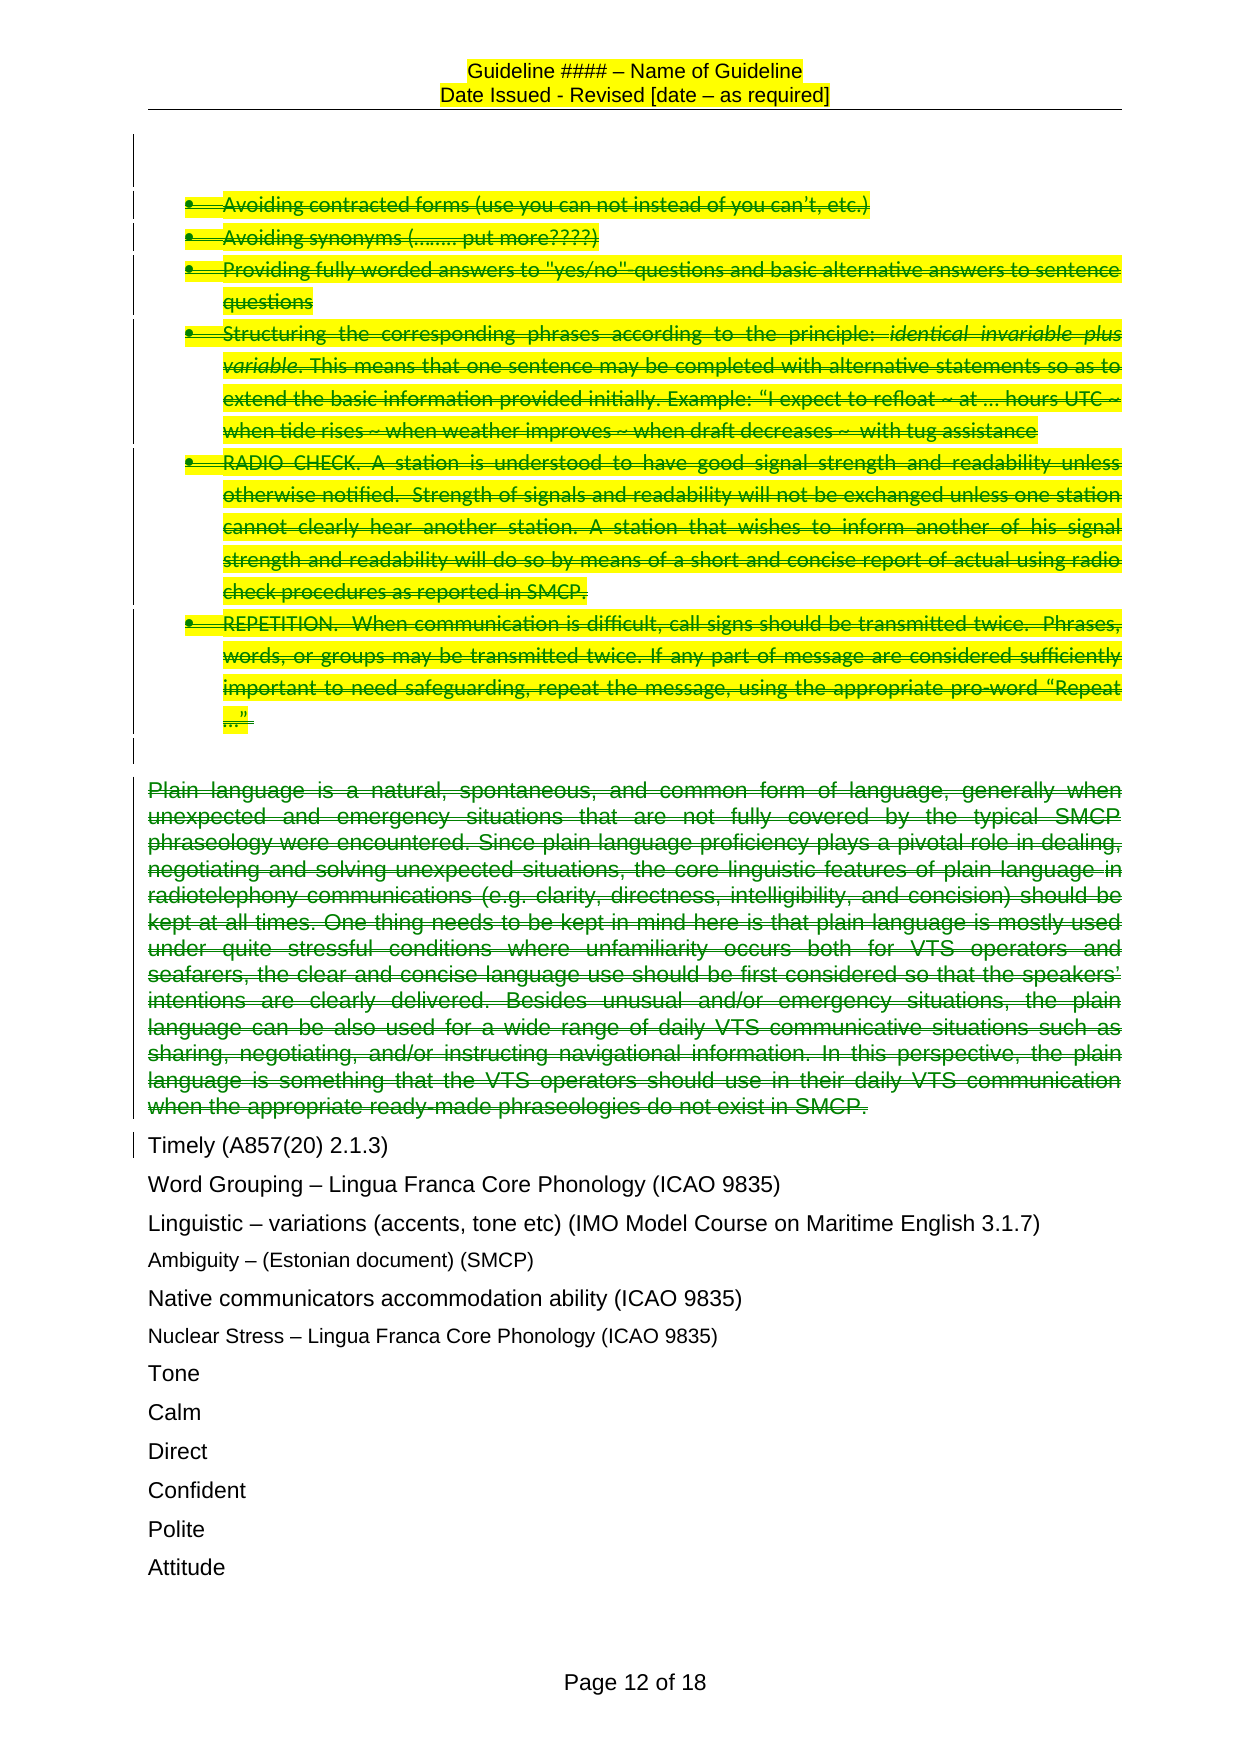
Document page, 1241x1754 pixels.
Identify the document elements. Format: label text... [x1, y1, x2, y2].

text Native communicators accommodation ability (ICAO 9835) [148, 1285, 1122, 1311]
text Tone [148, 1360, 1122, 1386]
text Direct [148, 1438, 1122, 1464]
list Nuclear Stress – Lingua Franca Core Phonology (ICAO 9835) [148, 1324, 1122, 1348]
list Ambiguity – (Estonian document) (SMCP) [148, 1248, 1122, 1272]
text Linguistic – variations (accents, tone etc) (IMO Model Course on Maritime English 3.1.7) [148, 1209, 1122, 1236]
text Timely (A857(20) 2.1.3) [148, 1132, 1122, 1158]
text Attitude [148, 1554, 1122, 1581]
text Confident [148, 1477, 1122, 1503]
text Word Grouping – Lingua Franca Core Phonology (ICAO 9835) [148, 1171, 1122, 1197]
text Calm [148, 1399, 1122, 1425]
text Polite [148, 1516, 1122, 1542]
